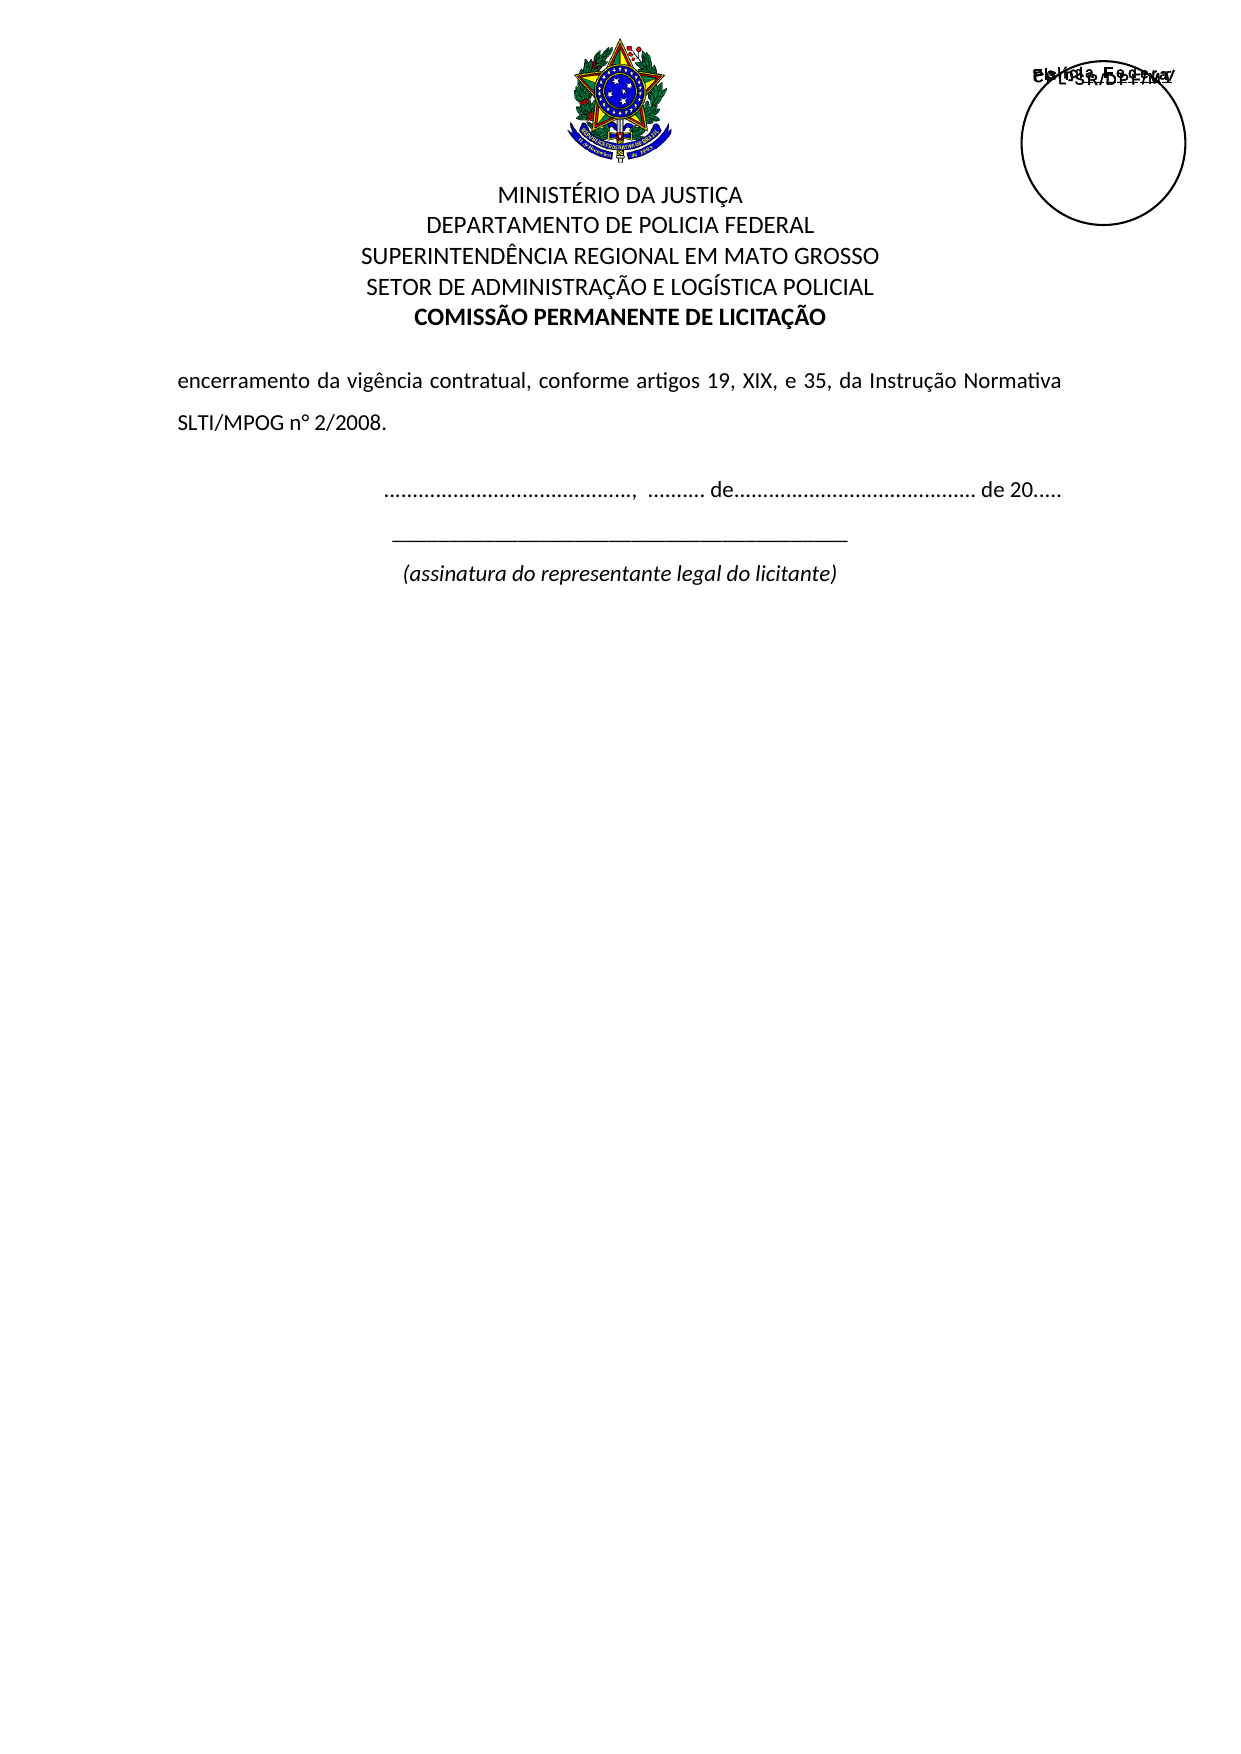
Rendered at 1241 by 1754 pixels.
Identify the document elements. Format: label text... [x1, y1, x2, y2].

text (assinatura do representante legal do licitante) [177, 559, 1063, 587]
text ..........................................., .......... de.......................................... de 20..... [177, 475, 1063, 503]
text ________________________________________ [177, 517, 1063, 545]
picture [565, 34, 672, 163]
